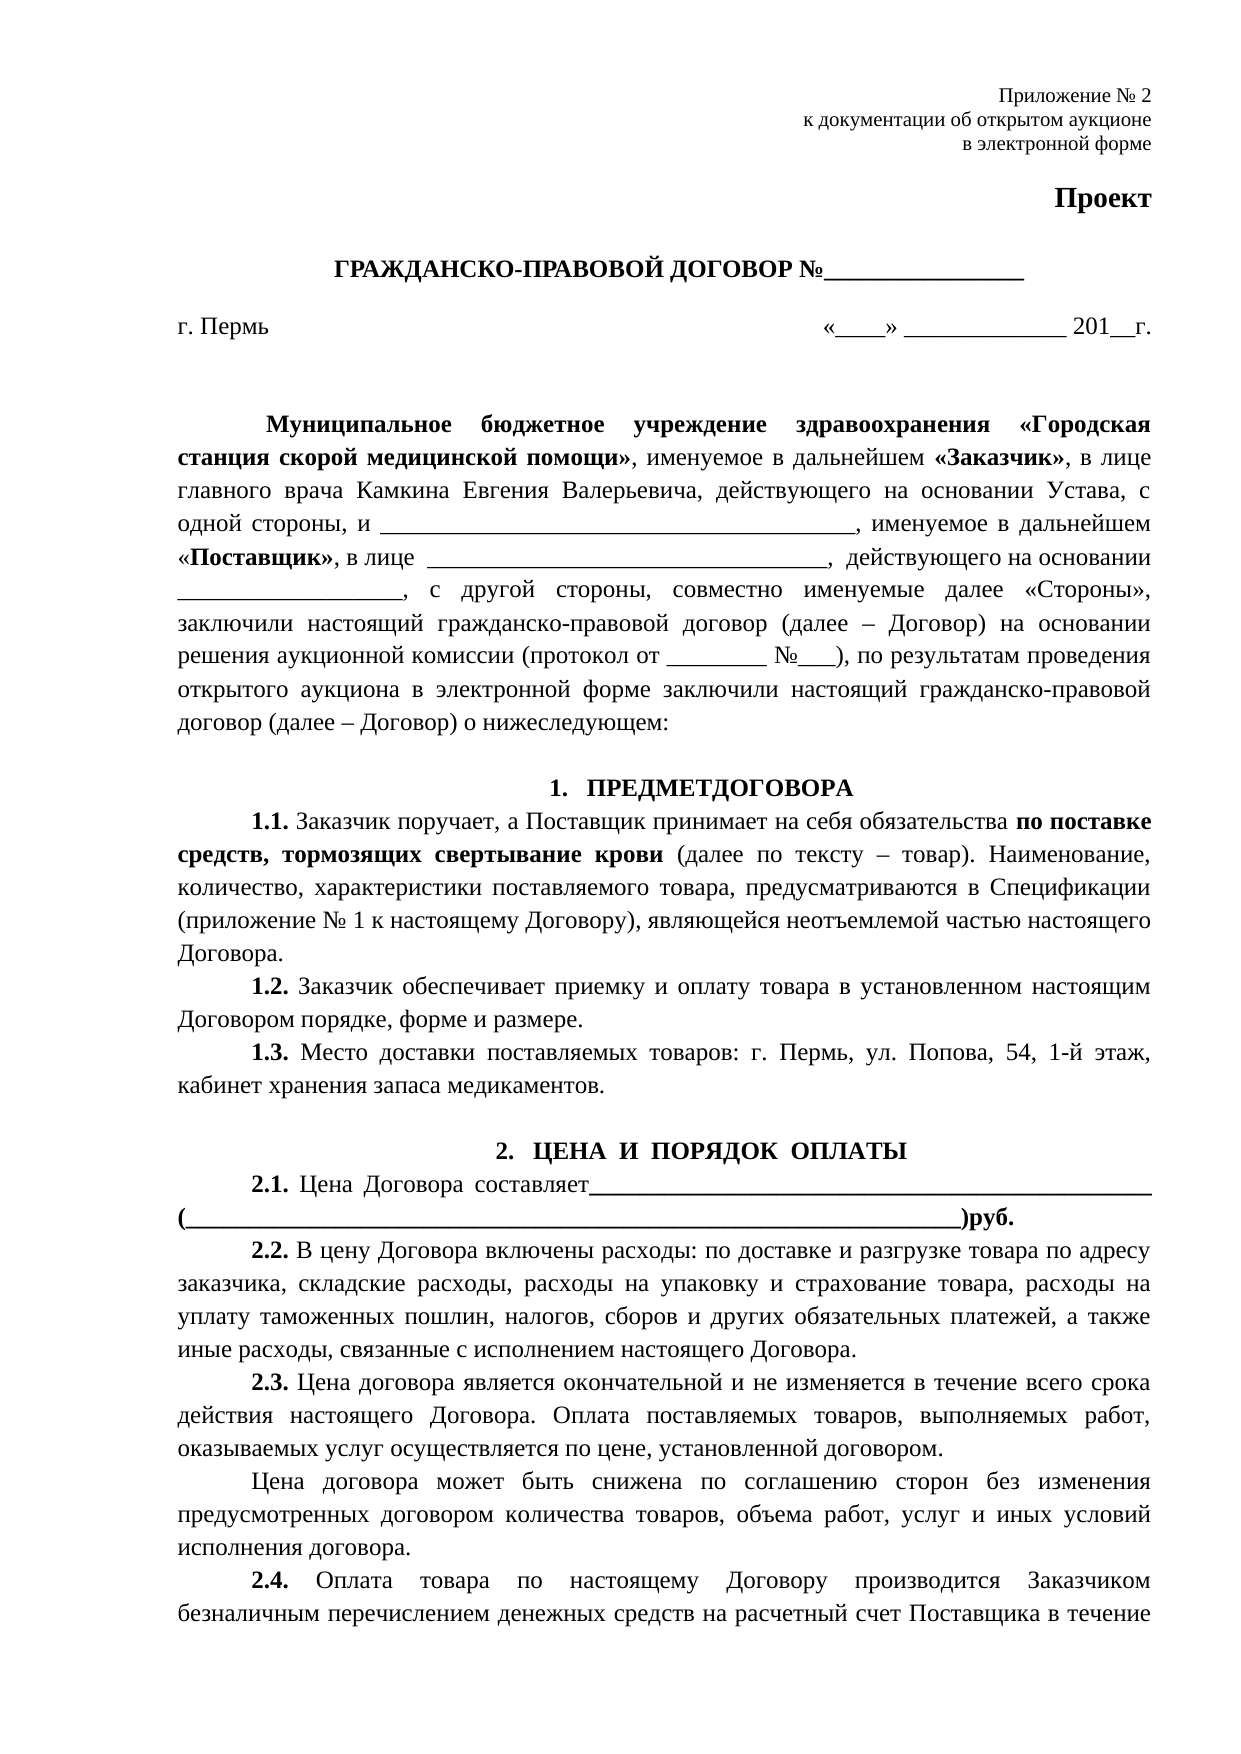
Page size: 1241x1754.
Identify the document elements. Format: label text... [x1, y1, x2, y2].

subtitle Проект [177, 180, 1152, 214]
text Приложение № 2 [177, 83, 1152, 107]
text 1.3. Место доставки поставляемых товаров: г. Пермь, ул. Попова, 54, 1-й этаж, кабинет хранения запаса медикаментов. [177, 1037, 1152, 1099]
text Цена договора может быть снижена по соглашению сторон без изменения предусмотренных договором количества товаров, объема работ, услуг и иных условий исполнения договора. [177, 1466, 1152, 1561]
subtitle в электронной форме [177, 131, 1152, 155]
text 2.1. Цена Договора составляет_____________________________________________ (______________________________________________________________)руб. [177, 1169, 1152, 1231]
text 2.2. В цену Договора включены расходы: по доставке и разгрузке товара по адресу заказчика, складские расходы, расходы на упаковку и страхование товара, расходы на уплату таможенных пошлин, налогов, сборов и других обязательных платежей, а также иные расходы, связанные с исполнением настоящего Договора. [177, 1235, 1152, 1363]
subtitle ГРАЖДАНСКО-ПРАВОВОЙ ДОГОВОР №________________ [177, 254, 1181, 282]
text 2.3. Цена договора является окончательной и не изменяется в течение всего срока действия настоящего Договора. Оплата поставляемых товаров, выполняемых работ, оказываемых услуг осуществляется по цене, установленной договором. [177, 1367, 1152, 1462]
list ПРЕДМЕТДОГОВОРА [251, 773, 1152, 801]
text 1.1. Заказчик поручает, а Поставщик принимает на себя обязательства по поставке средств, тормозящих свертывание крови (далее по тексту – товар). Наименование, количество, характеристики поставляемого товара, предусматриваются в Спецификации (приложение № 1 к настоящему Договору), являющейся неотъемлемой частью настоящего Договора. [177, 806, 1152, 967]
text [177, 1565, 1152, 1627]
text 1.2. Заказчик обеспечивает приемку и оплату товара в установленном настоящим Договором порядке, форме и размере. [177, 971, 1152, 1033]
text Муниципальное бюджетное учреждение здравоохранения «Городская станция скорой медицинской помощи», именуемое в дальнейшем «Заказчик», в лице главного врача Камкина Евгения Валерьевича, действующего на основании Устава, с одной стороны, и ______________________________________, именуемое в дальнейшем «Поставщик», в лице ________________________________, действующего на основании __________________, с другой стороны, совместно именуемые далее «Стороны», заключили настоящий гражданско-правовой договор (далее – Договор) на основании решения аукционной комиссии (протокол от ________ №___), по результатам проведения открытого аукциона в электронной форме заключили настоящий гражданско-правовой договор (далее – Договор) о нижеследующем: [177, 409, 1152, 735]
list ЦЕНА И ПОРЯДОК ОПЛАТЫ [251, 1136, 1152, 1165]
table_header «____» _____________ 201__г. [664, 311, 1163, 343]
table_header г. Пермь [166, 311, 664, 343]
subtitle к документации об открытом аукционе [177, 107, 1152, 131]
